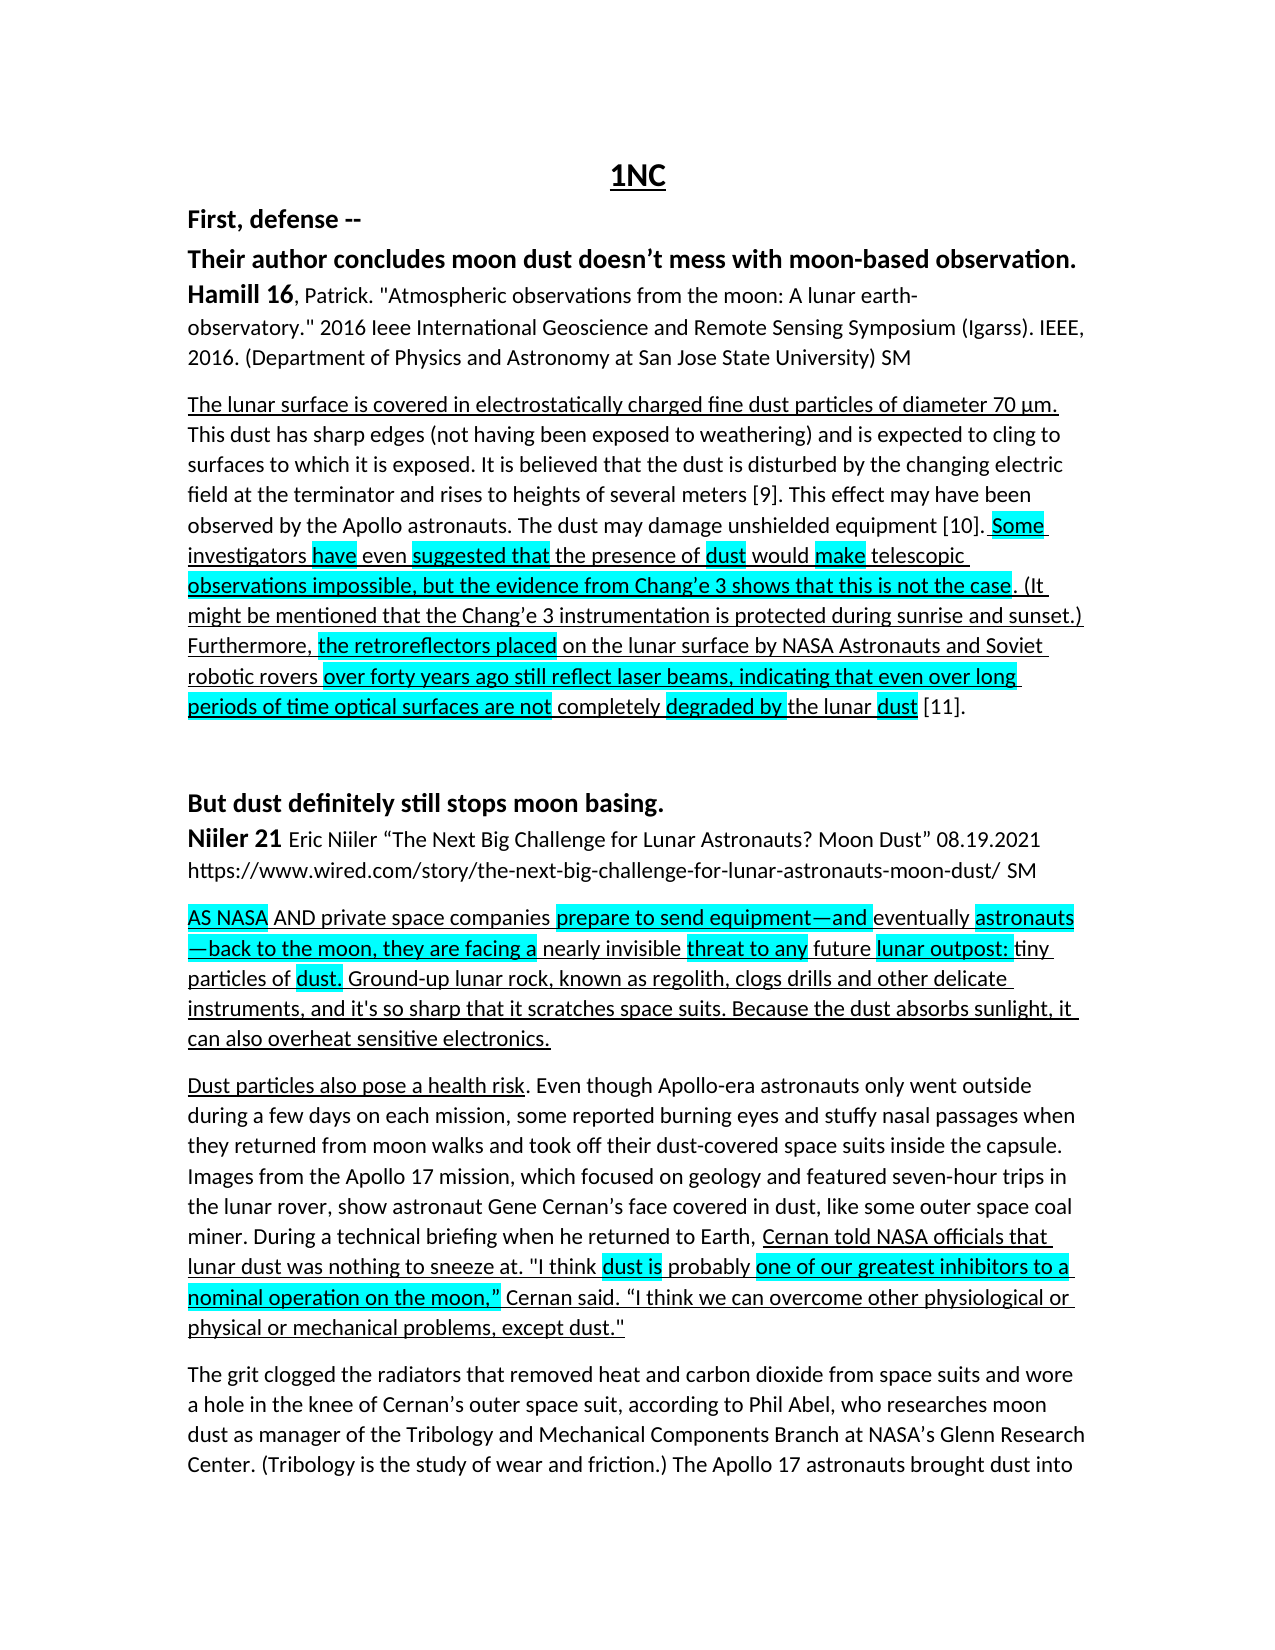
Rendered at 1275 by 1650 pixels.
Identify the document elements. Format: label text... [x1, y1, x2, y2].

subtitle First, defense -- [187, 202, 1087, 235]
text AS NASA AND private space companies prepare to send equipment—and eventually astronauts—back to the moon, they are facing a nearly invisible threat to any future lunar outpost: tiny particles of dust. Ground-up lunar rock, known as regolith, clogs drills and other delicate instruments, and it's so sharp that it scratches space suits. Because the dust absorbs sunlight, it can also overheat sensitive electronics. [187, 903, 1087, 1052]
text The lunar surface is covered in electrostatically charged fine dust particles of diameter 70 µm. This dust has sharp edges (not having been exposed to weathering) and is expected to cling to surfaces to which it is exposed. It is believed that the dust is disturbed by the changing electric field at the terminator and rises to heights of several meters [9]. This effect may have been observed by the Apollo astronauts. The dust may damage unshielded equipment [10]. Some investigators have even suggested that the presence of dust would make telescopic observations impossible, but the evidence from Chang’e 3 shows that this is not the case. (It might be mentioned that the Chang’e 3 instrumentation is protected during sunrise and sunset.) Furthermore, the retroreflectors placed on the lunar surface by NASA Astronauts and Soviet robotic rovers over forty years ago still reflect laser beams, indicating that even over long periods of time optical surfaces are not completely degraded by the lunar dust [11]. [187, 390, 1087, 720]
text Niiler 21 Eric Niiler “The Next Big Challenge for Lunar Astronauts? Moon Dust” 08.19.2021 https://www.wired.com/story/the-next-big-challenge-for-lunar-astronauts-moon-dust/ SM [187, 821, 1087, 885]
text Dust particles also pose a health risk. Even though Apollo-era astronauts only went outside during a few days on each mission, some reported burning eyes and stuffy nasal passages when they returned from moon walks and took off their dust-covered space suits inside the capsule. Images from the Apollo 17 mission, which focused on geology and featured seven-hour trips in the lunar rover, show astronaut Gene Cernan’s face covered in dust, like some outer space coal miner. During a technical briefing when he returned to Earth, Cernan told NASA officials that lunar dust was nothing to sneeze at. "I think dust is probably one of our greatest inhibitors to a nominal operation on the moon,” Cernan said. “I think we can overcome other physiological or physical or mechanical problems, except dust." [187, 1071, 1087, 1341]
subtitle Their author concludes moon dust doesn’t mess with moon-based observation. [187, 242, 1087, 275]
subtitle But dust definitely still stops moon basing. [187, 786, 1087, 819]
subtitle 1NC [187, 154, 1087, 195]
text Hamill 16, Patrick. "Atmospheric observations from the moon: A lunar earth-observatory." 2016 Ieee International Geoscience and Remote Sensing Symposium (Igarss). IEEE, 2016. (Department of Physics and Astronomy at San Jose State University) SM [187, 278, 1087, 371]
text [187, 1360, 1087, 1478]
